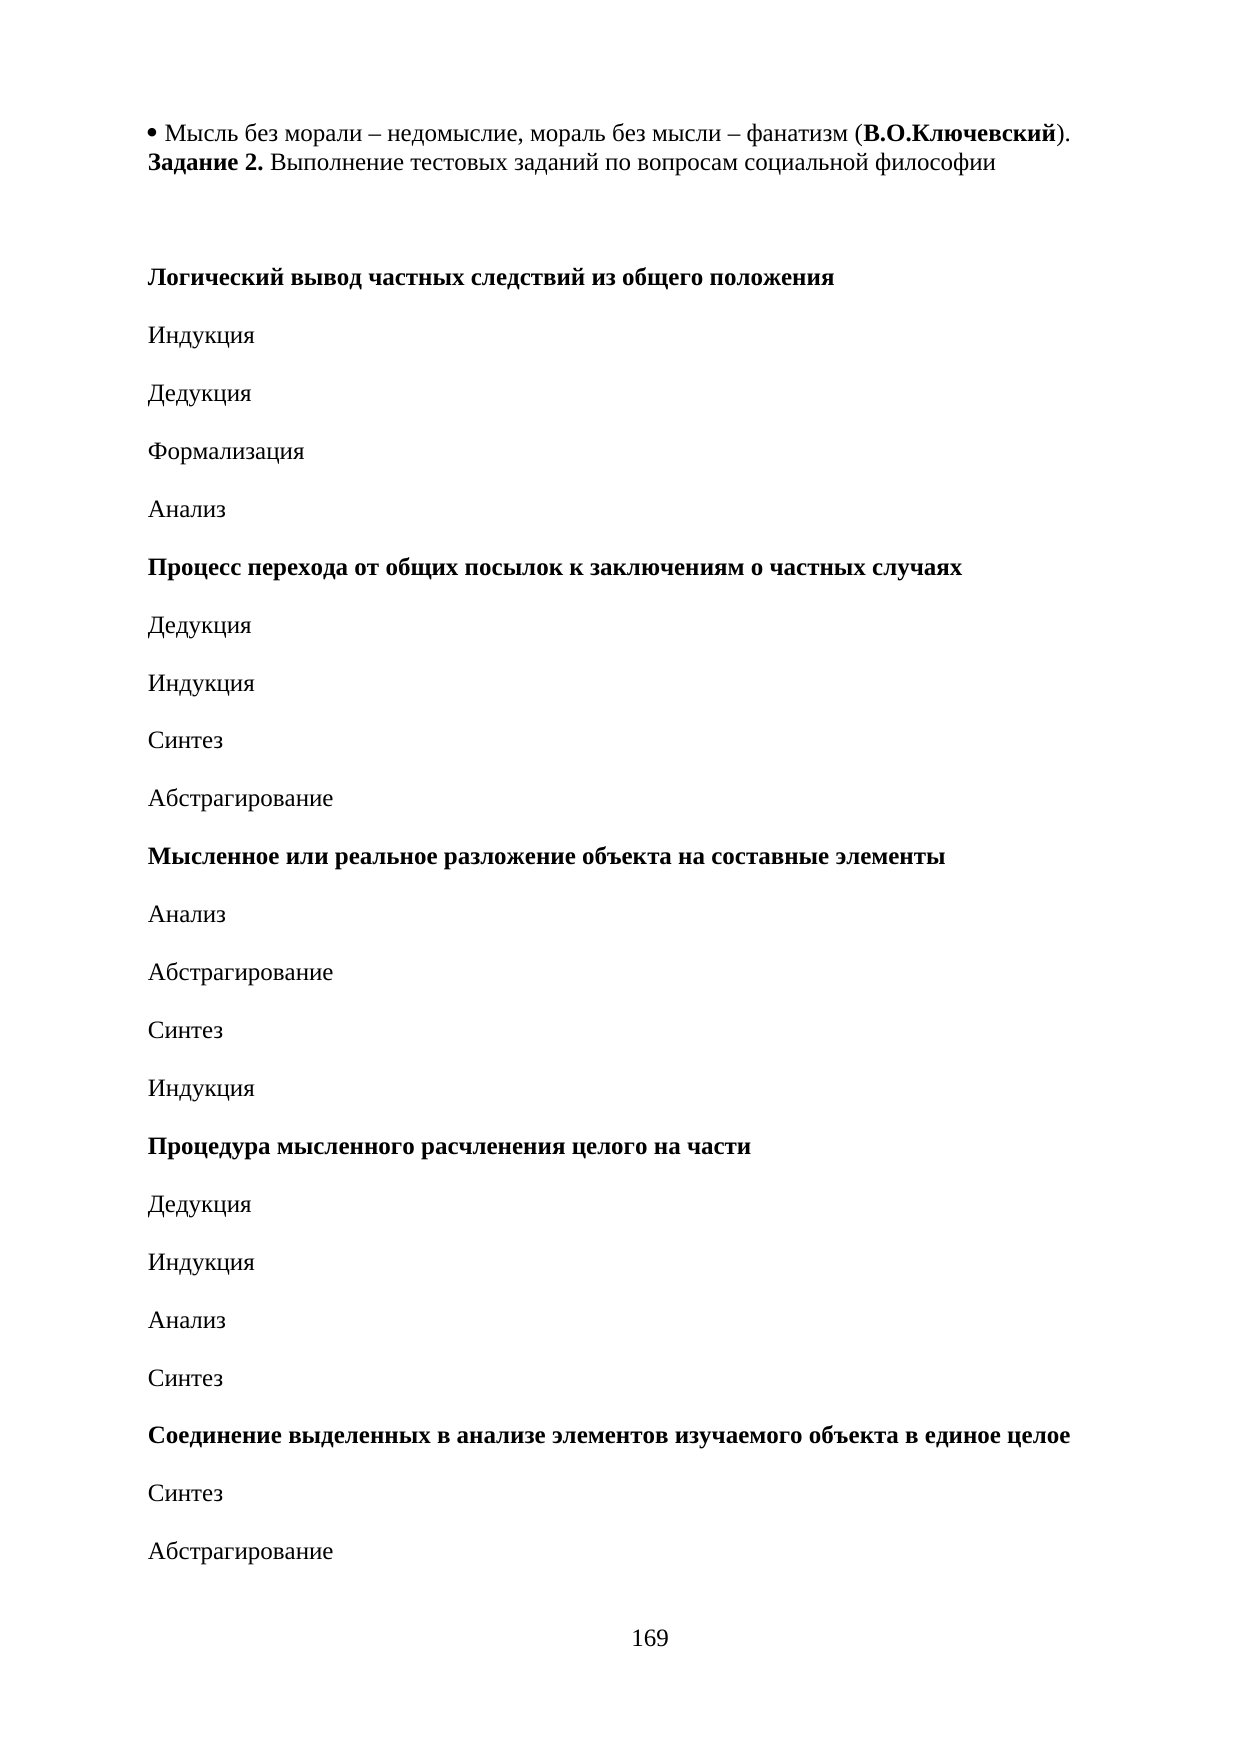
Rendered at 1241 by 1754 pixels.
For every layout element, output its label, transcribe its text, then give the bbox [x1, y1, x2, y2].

text Соединение выделенных в анализе элементов изучаемого объекта в единое целое [148, 1421, 1152, 1449]
text Анализ [148, 494, 1152, 523]
text Индукция [148, 320, 1152, 349]
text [148, 118, 1152, 176]
text Логический вывод частных следствий из общего положения [148, 262, 1152, 291]
text Анализ [148, 1305, 1152, 1333]
text Индукция [148, 668, 1152, 696]
text Синтез [148, 1363, 1152, 1391]
text Дедукция [148, 378, 1152, 407]
text Дедукция [148, 610, 1152, 638]
text Синтез [148, 1015, 1152, 1044]
text Абстрагирование [148, 957, 1152, 986]
text Дедукция [148, 1189, 1152, 1218]
text Абстрагирование [148, 783, 1152, 812]
text Процедура мысленного расчленения целого на части [148, 1131, 1152, 1160]
text Мысленное или реальное разложение объекта на составные элементы [148, 841, 1152, 870]
text Абстрагирование [148, 1536, 1152, 1565]
text Синтез [148, 726, 1152, 754]
text Процесс перехода от общих посылок к заключениям о частных случаях [148, 552, 1152, 581]
text Анализ [148, 899, 1152, 928]
text Индукция [148, 1247, 1152, 1276]
text Индукция [148, 1073, 1152, 1102]
text Формализация [148, 436, 1152, 465]
text Синтез [148, 1478, 1152, 1507]
